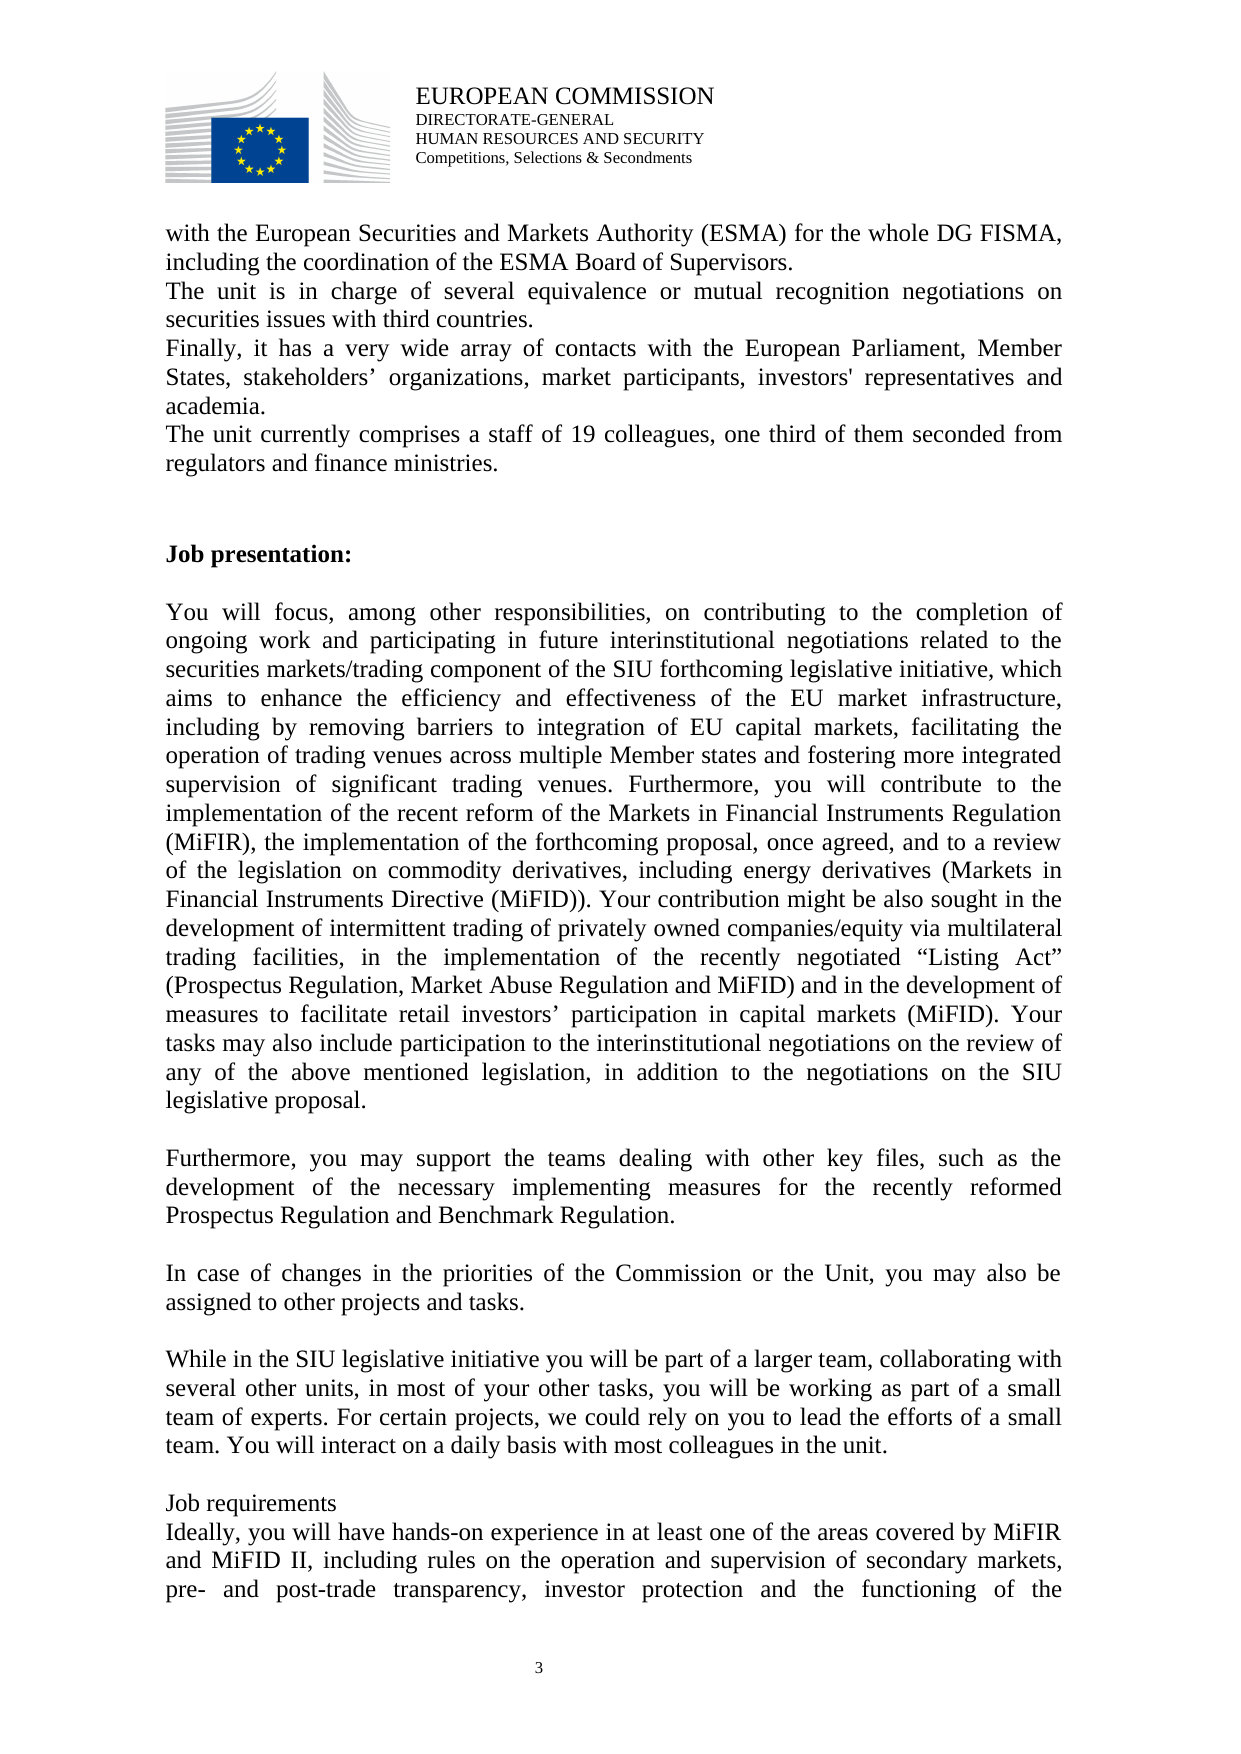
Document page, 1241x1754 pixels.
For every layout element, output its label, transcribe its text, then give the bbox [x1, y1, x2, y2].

text You will focus, among other responsibilities, on contributing to the completion of ongoing work and participating in future interinstitutional negotiations related to the securities markets/trading component of the SIU forthcoming legislative initiative, which aims to enhance the efficiency and effectiveness of the EU market infrastructure, including by removing barriers to integration of EU capital markets, facilitating the operation of trading venues across multiple Member states and fostering more integrated supervision of significant trading venues. Furthermore, you will contribute to the implementation of the recent reform of the Markets in Financial Instruments Regulation (MiFIR), the implementation of the forthcoming proposal, once agreed, and to a review of the legislation on commodity derivatives, including energy derivatives (Markets in Financial Instruments Directive (MiFID)). Your contribution might be also sought in the development of intermittent trading of privately owned companies/equity via multilateral trading facilities, in the implementation of the recently negotiated “Listing Act” (Prospectus Regulation, Market Abuse Regulation and MiFID) and in the development of measures to facilitate retail investors’ participation in capital markets (MiFID). Your tasks may also include participation to the interinstitutional negotiations on the review of any of the above mentioned legislation, in addition to the negotiations on the SIU legislative proposal. [165, 597, 1063, 1114]
text While in the SIU legislative initiative you will be part of a larger team, collaborating with several other units, in most of your other tasks, you will be working as part of a small team of experts. For certain projects, we could rely on you to lead the efforts of a small team. You will interact on a daily basis with most colleagues in the unit. [165, 1344, 1063, 1459]
text Finally, it has a very wide array of contacts with the European Parliament, Member States, stakeholders’ organizations, market participants, investors' representatives and academia. [165, 333, 1063, 419]
text Job presentation: [165, 539, 1063, 568]
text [165, 1517, 1063, 1603]
text Job requirements [165, 1488, 1063, 1517]
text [165, 134, 1063, 276]
text Furthermore, you may support the teams dealing with other key files, such as the development of the necessary implementing measures for the recently reformed Prospectus Regulation and Benchmark Regulation. [165, 1143, 1063, 1229]
picture [165, 71, 391, 183]
text The unit currently comprises a staff of 19 colleagues, one third of them seconded from regulators and finance ministries. [165, 419, 1063, 477]
text In case of changes in the priorities of the Commission or the Unit, you may also be assigned to other projects and tasks. [165, 1258, 1063, 1316]
text The unit is in charge of several equivalence or mutual recognition negotiations on securities issues with third countries. [165, 276, 1063, 333]
